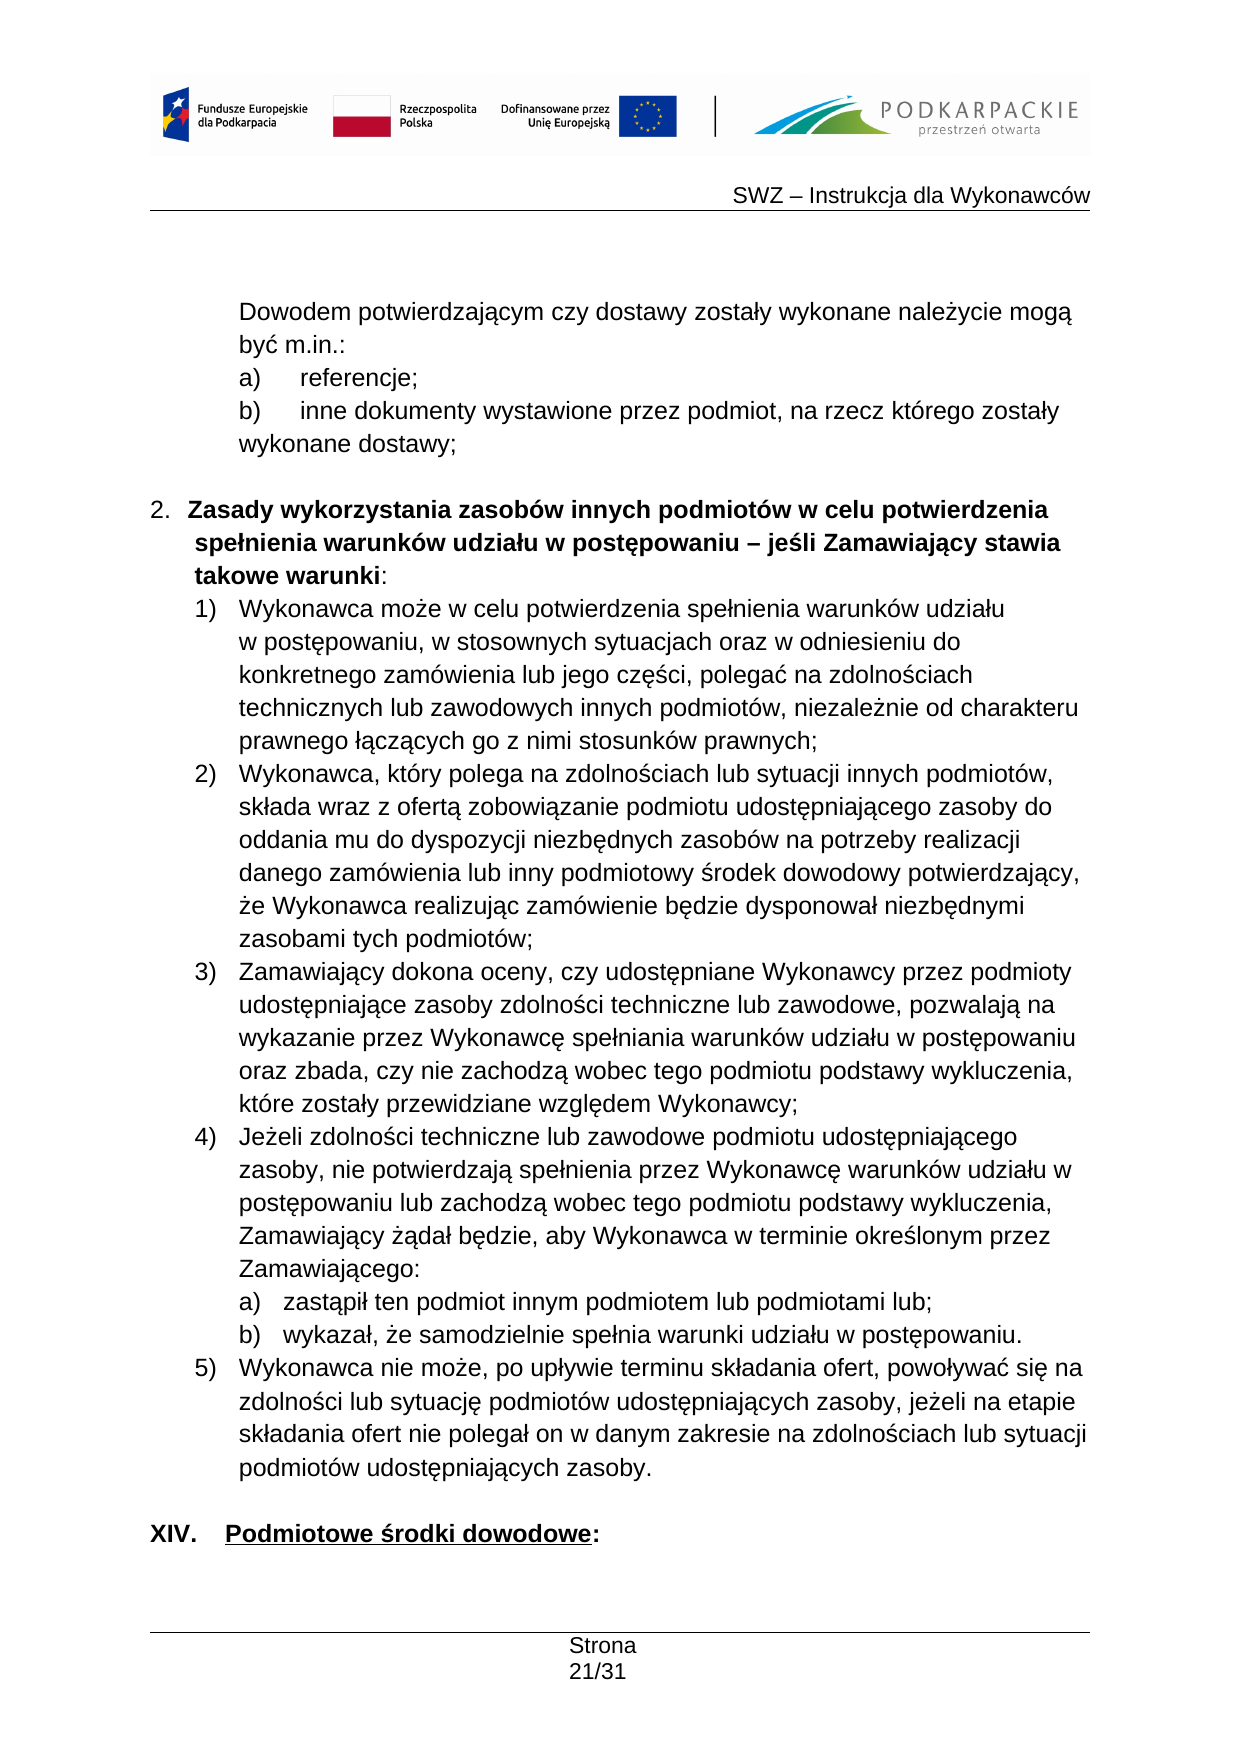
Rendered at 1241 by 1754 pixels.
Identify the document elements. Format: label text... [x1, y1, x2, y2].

list Wykonawca nie może, po upływie terminu składania ofert, powoływać się na zdolności lub sytuację podmiotów udostępniających zasoby, jeżeli na etapie składania ofert nie polegał on w danym zakresie na zdolnościach lub sytuacji podmiotów udostępniających zasoby. [194, 1353, 1090, 1481]
list Jeżeli zdolności techniczne lub zawodowe podmiotu udostępniającego zasoby, nie potwierdzają spełnienia przez Wykonawcę warunków udziału w postępowaniu lub zachodzą wobec tego podmiotu podstawy wykluczenia, Zamawiający żądał będzie, aby Wykonawca w terminie określonym przez Zamawiającego: [194, 1122, 1090, 1283]
picture [150, 73, 1091, 156]
list Wykonawca, który polega na zdolnościach lub sytuacji innych podmiotów, składa wraz z ofertą zobowiązanie podmiotu udostępniającego zasoby do oddania mu do dyspozycji niezbędnych zasobów na potrzeby realizacji danego zamówienia lub inny podmiotowy środek dowodowy potwierdzający, że Wykonawca realizując zamówienie będzie dysponował niezbędnymi zasobami tych podmiotów; [194, 759, 1090, 953]
list referencje; [239, 363, 1090, 392]
list Wykonawca może w celu potwierdzenia spełnienia warunków udziału w postępowaniu, w stosownych sytuacjach oraz w odniesieniu do konkretnego zamówienia lub jego części, polegać na zdolnościach technicznych lub zawodowych innych podmiotów, niezależnie od charakteru prawnego łączących go z nimi stosunków prawnych; [194, 594, 1090, 755]
list zastąpił ten podmiot innym podmiotem lub podmiotami lub; [239, 1287, 1090, 1316]
list wykazał, że samodzielnie spełnia warunki udziału w postępowaniu. [239, 1320, 1090, 1349]
list Zamawiający dokona oceny, czy udostępniane Wykonawcy przez podmioty udostępniające zasoby zdolności techniczne lub zawodowe, pozwalają na wykazanie przez Wykonawcę spełniania warunków udziału w postępowaniu oraz zbada, czy nie zachodzą wobec tego podmiotu podstawy wykluczenia, które zostały przewidziane względem Wykonawcy; [194, 957, 1090, 1118]
list inne dokumenty wystawione przez podmiot, na rzecz którego zostały wykonane dostawy; [239, 396, 1090, 458]
text Dowodem potwierdzającym czy dostawy zostały wykonane należycie mogą być m.in.: [239, 297, 1090, 358]
list Zasady wykorzystania zasobów innych podmiotów w celu potwierdzenia spełnienia warunków udziału w postępowaniu – jeśli Zamawiający stawia takowe warunki: [150, 495, 1090, 590]
list Podmiotowe środki dowodowe: [150, 1518, 1090, 1547]
